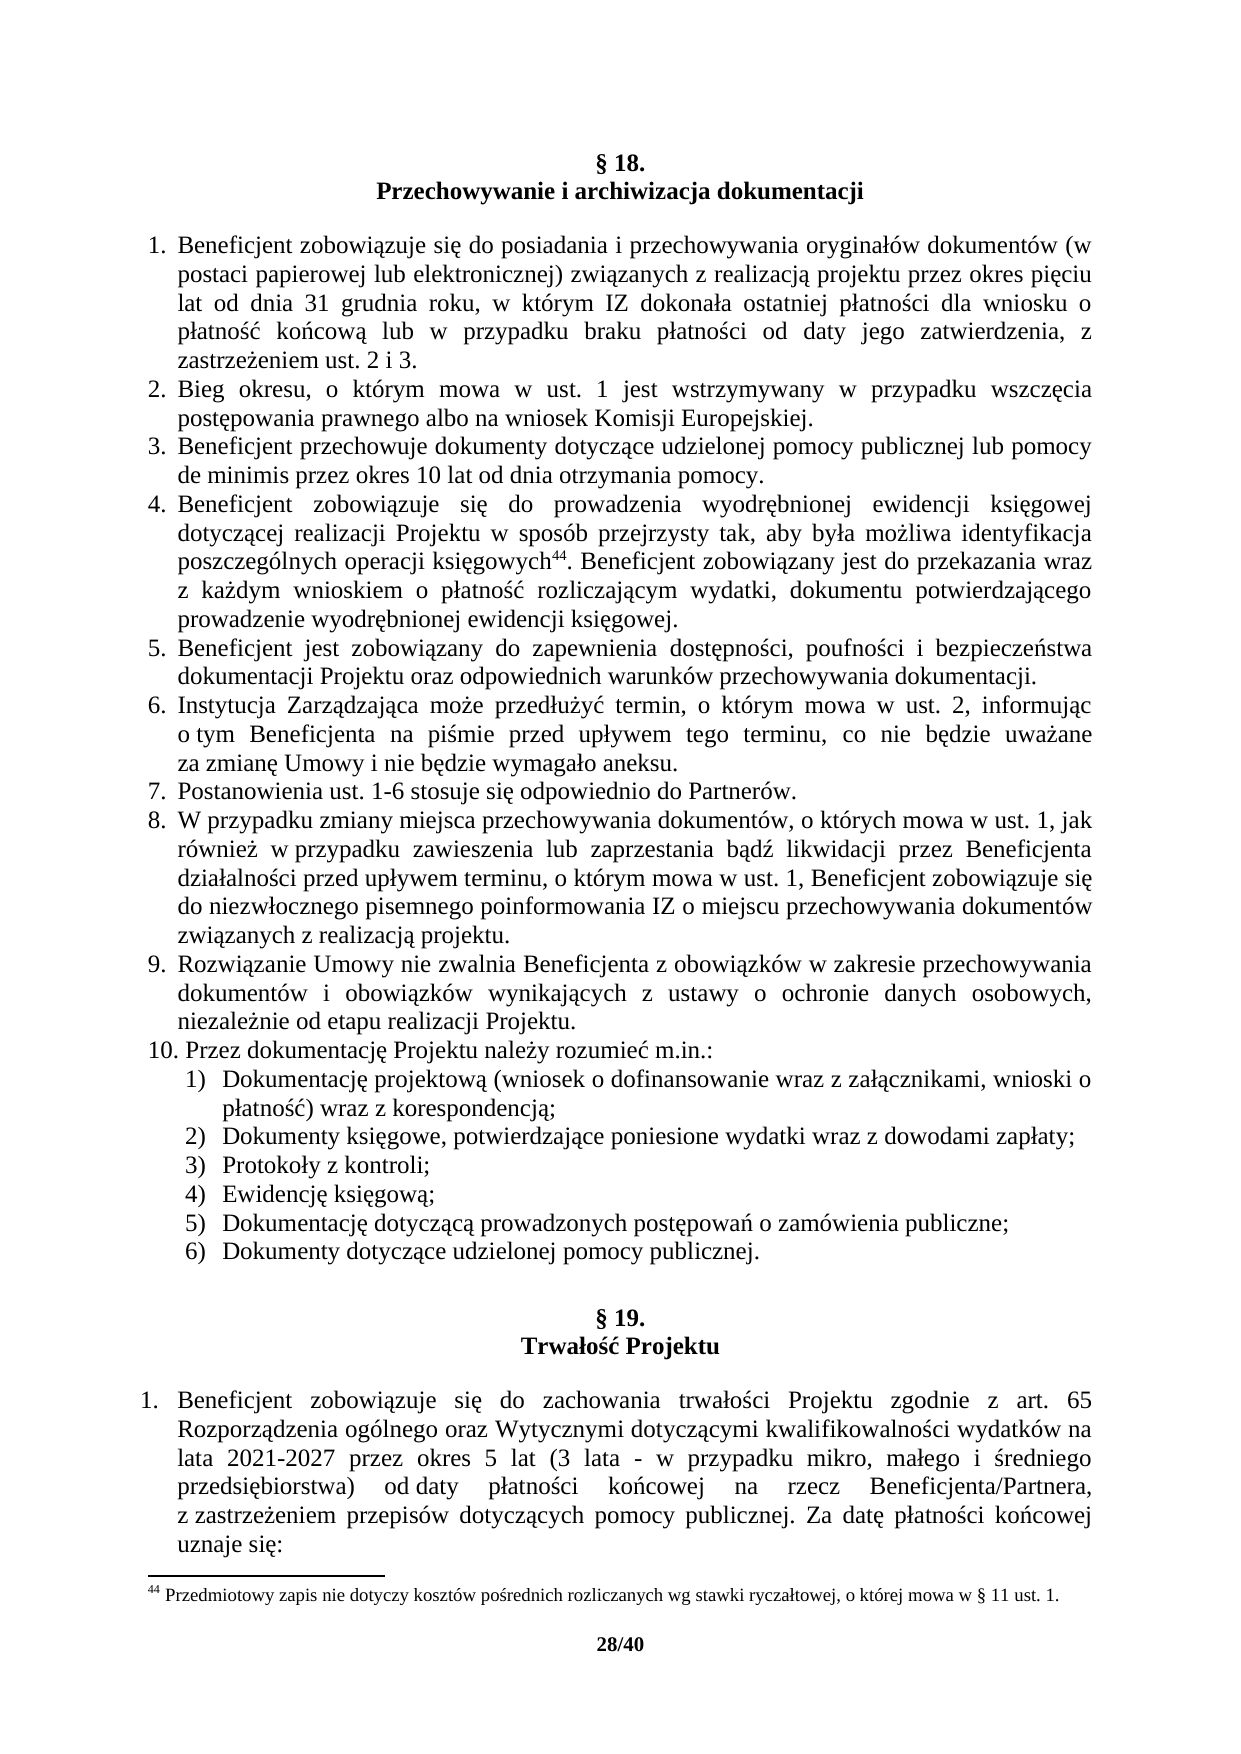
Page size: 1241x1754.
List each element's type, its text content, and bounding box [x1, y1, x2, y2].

list Dokumentację projektową (wniosek o dofinansowanie wraz z załącznikami, wnioski o płatność) wraz z korespondencją; [185, 1064, 1093, 1121]
list Protokoły z kontroli; [185, 1150, 1093, 1179]
list Beneficjent przechowuje dokumenty dotyczące udzielonej pomocy publicznej lub pomocy de minimis przez okres 10 lat od dnia otrzymania pomocy. [148, 431, 1093, 489]
list Bieg okresu, o którym mowa w ust. 1 jest wstrzymywany w przypadku wszczęcia postępowania prawnego albo na wniosek Komisji Europejskiej. [148, 374, 1093, 431]
list Beneficjent zobowiązuje się do posiadania i przechowywania oryginałów dokumentów (w postaci papierowej lub elektronicznej) związanych z realizacją projektu przez okres pięciu lat od dnia 31 grudnia roku, w którym IZ dokonała ostatniej płatności dla wniosku o płatność końcową lub w przypadku braku płatności od daty jego zatwierdzenia, z zastrzeżeniem ust. 2 i 3. [148, 230, 1093, 374]
list Dokumenty księgowe, potwierdzające poniesione wydatki wraz z dowodami zapłaty; [185, 1121, 1093, 1150]
list Dokumentację dotyczącą prowadzonych postępowań o zamówienia publiczne; [185, 1208, 1093, 1236]
text § 18. Przechowywanie i archiwizacja dokumentacji [148, 148, 1093, 205]
list Rozwiązanie Umowy nie zwalnia Beneficjenta z obowiązków w zakresie przechowywania dokumentów i obowiązków wynikających z ustawy o ochronie danych osobowych, niezależnie od etapu realizacji Projektu. [148, 949, 1093, 1035]
list Beneficjent zobowiązuje się do zachowania trwałości Projektu zgodnie z art. 65 Rozporządzenia ogólnego oraz Wytycznymi dotyczącymi kwalifikowalności wydatków na lata 2021-2027 przez okres 5 lat (3 lata - w przypadku mikro, małego i średniego przedsiębiorstwa) od daty płatności końcowej na rzecz Beneficjenta/Partnera, z zastrzeżeniem przepisów dotyczących pomocy publicznej. Za datę płatności końcowej uznaje się: [140, 1385, 1093, 1558]
list W przypadku zmiany miejsca przechowywania dokumentów, o których mowa w ust. 1, jak również w przypadku zawieszenia lub zaprzestania bądź likwidacji przez Beneficjenta działalności przed upływem terminu, o którym mowa w ust. 1, Beneficjent zobowiązuje się do niezwłocznego pisemnego poinformowania IZ o miejscu przechowywania dokumentów związanych z realizacją projektu. [148, 805, 1093, 949]
text § 19. Trwałość Projektu [148, 1303, 1093, 1360]
list Instytucja Zarządzająca może przedłużyć termin, o którym mowa w ust. 2, informując o tym Beneficjenta na piśmie przed upływem tego terminu, co nie będzie uważane za zmianę Umowy i nie będzie wymagało aneksu. [148, 690, 1093, 776]
list Beneficjent jest zobowiązany do zapewnienia dostępności, poufności i bezpieczeństwa dokumentacji Projektu oraz odpowiednich warunków przechowywania dokumentacji. [148, 633, 1093, 690]
list Ewidencję księgową; [185, 1179, 1093, 1208]
list Dokumenty dotyczące udzielonej pomocy publicznej. [185, 1236, 1093, 1265]
list Beneficjent zobowiązuje się do prowadzenia wyodrębnionej ewidencji księgowej dotyczącej realizacji Projektu w sposób przejrzysty tak, aby była możliwa identyfikacja poszczególnych operacji księgowych. Beneficjent zobowiązany jest do przekazania wraz z każdym wnioskiem o płatność rozliczającym wydatki, dokumentu potwierdzającego prowadzenie wyodrębnionej ewidencji księgowej. [148, 489, 1093, 633]
list Postanowienia ust. 1-6 stosuje się odpowiednio do Partnerów. [148, 776, 1093, 805]
list Przez dokumentację Projektu należy rozumieć m.in.: [148, 1035, 1093, 1064]
